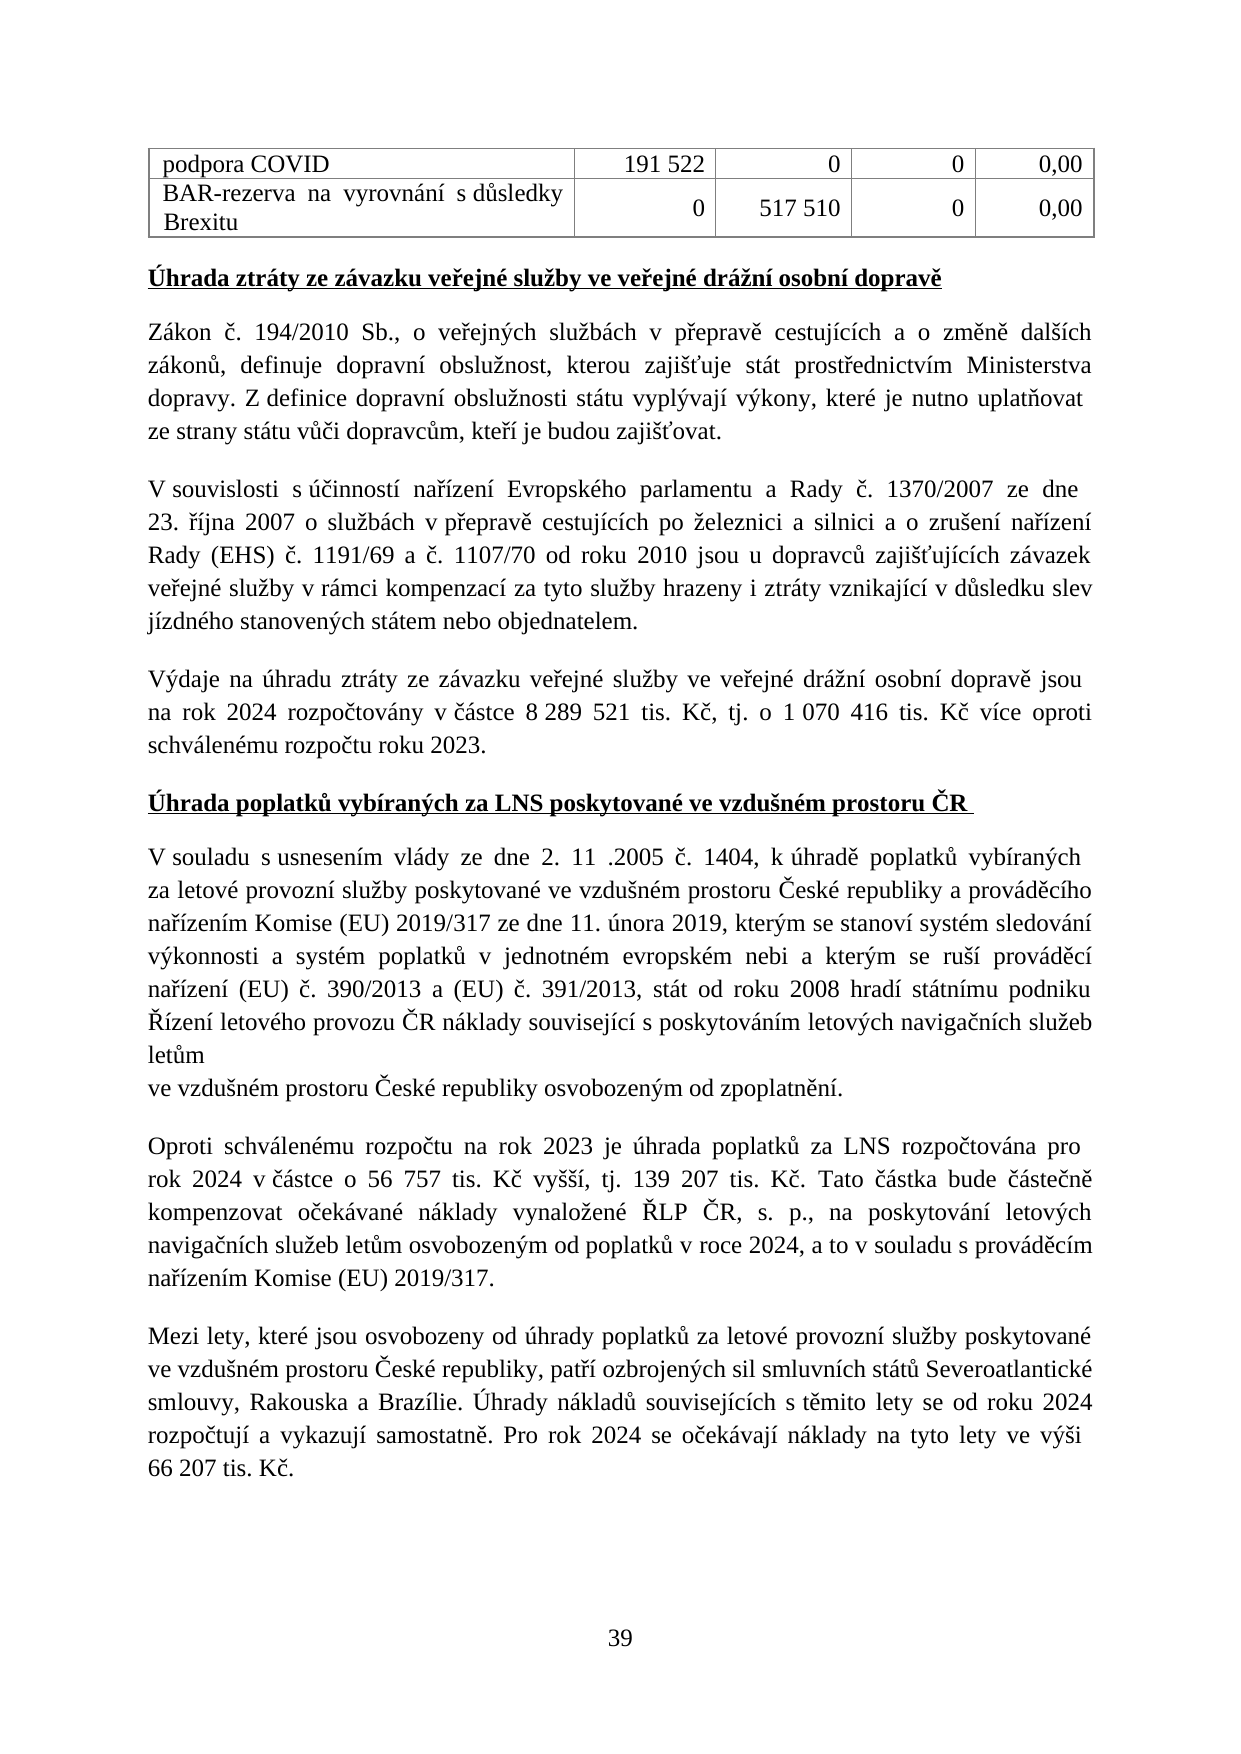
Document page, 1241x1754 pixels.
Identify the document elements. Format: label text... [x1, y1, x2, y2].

table_cell 0,00 [976, 149, 1093, 177]
text V souladu s usnesením vlády ze dne 2. 11 .2005 č. 1404, k úhradě poplatků vybíraných za letové provozní služby poskytované ve vzdušném prostoru České republiky a prováděcího nařízením Komise (EU) 2019/317 ze dne 11. února 2019, kterým se stanoví systém sledování výkonnosti a systém poplatků v jednotném evropském nebi a kterým se ruší prováděcí nařízení (EU) č. 390/2013 a (EU) č. 391/2013, stát od roku 2008 hradí státnímu podniku Řízení letového provozu ČR náklady související s poskytováním letových navigačních služeb letům ve vzdušném prostoru České republiky osvobozeným od zpoplatnění. [148, 842, 1093, 1102]
table_cell 191 522 [575, 149, 715, 177]
table_cell BAR-rezerva na vyrovnání s důsledky Brexitu [150, 179, 574, 236]
table_cell 0 [852, 149, 975, 177]
text Výdaje na úhradu ztráty ze závazku veřejné služby ve veřejné drážní osobní dopravě jsou na rok 2024 rozpočtovány v částce 8 289 521 tis. Kč, tj. o 1 070 416 tis. Kč více oproti schválenému rozpočtu roku 2023. [148, 664, 1093, 759]
text Zákon č. 194/2010 Sb., o veřejných službách v přepravě cestujících a o změně dalších zákonů, definuje dopravní obslužnost, kterou zajišťuje stát prostřednictvím Ministerstva dopravy. Z definice dopravní obslužnosti státu vyplývají výkony, které je nutno uplatňovat ze strany státu vůči dopravcům, kteří je budou zajišťovat. [148, 317, 1093, 444]
table_cell podpora COVID [150, 149, 574, 177]
text V souvislosti s účinností nařízení Evropského parlamentu a Rady č. 1370/2007 ze dne 23. října 2007 o službách v přepravě cestujících po železnici a silnici a o zrušení nařízení Rady (EHS) č. 1191/69 a č. 1107/70 od roku 2010 jsou u dopravců zajišťujících závazek veřejné služby v rámci kompenzací za tyto služby hrazeny i ztráty vznikající v důsledku slev jízdného stanovených státem nebo objednatelem. [148, 474, 1093, 635]
table_cell 0 [575, 179, 715, 236]
subtitle Úhrada ztráty ze závazku veřejné služby ve veřejné drážní osobní dopravě [148, 263, 1093, 292]
text Oproti schválenému rozpočtu na rok 2023 je úhrada poplatků za LNS rozpočtována pro rok 2024 v částce o 56 757 tis. Kč vyšší, tj. 139 207 tis. Kč. Tato částka bude částečně kompenzovat očekávané náklady vynaložené ŘLP ČR, s. p., na poskytování letových navigačních služeb letům osvobozeným od poplatků v roce 2024, a to v souladu s prováděcím nařízením Komise (EU) 2019/317. [148, 1131, 1093, 1292]
table_cell 0,00 [976, 179, 1093, 236]
text Mezi lety, které jsou osvobozeny od úhrady poplatků za letové provozní služby poskytované ve vzdušném prostoru České republiky, patří ozbrojených sil smluvních států Severoatlantické smlouvy, Rakouska a Brazílie. Úhrady nákladů souvisejících s těmito lety se od roku 2024 rozpočtují a vykazují samostatně. Pro rok 2024 se očekávají náklady na tyto lety ve výši 66 207 tis. Kč. [148, 1321, 1093, 1482]
subtitle Úhrada poplatků vybíraných za LNS poskytované ve vzdušném prostoru ČR [148, 788, 1093, 817]
table_cell 0 [716, 149, 851, 177]
table_cell 0 [852, 179, 975, 236]
table_cell 517 510 [716, 179, 851, 236]
